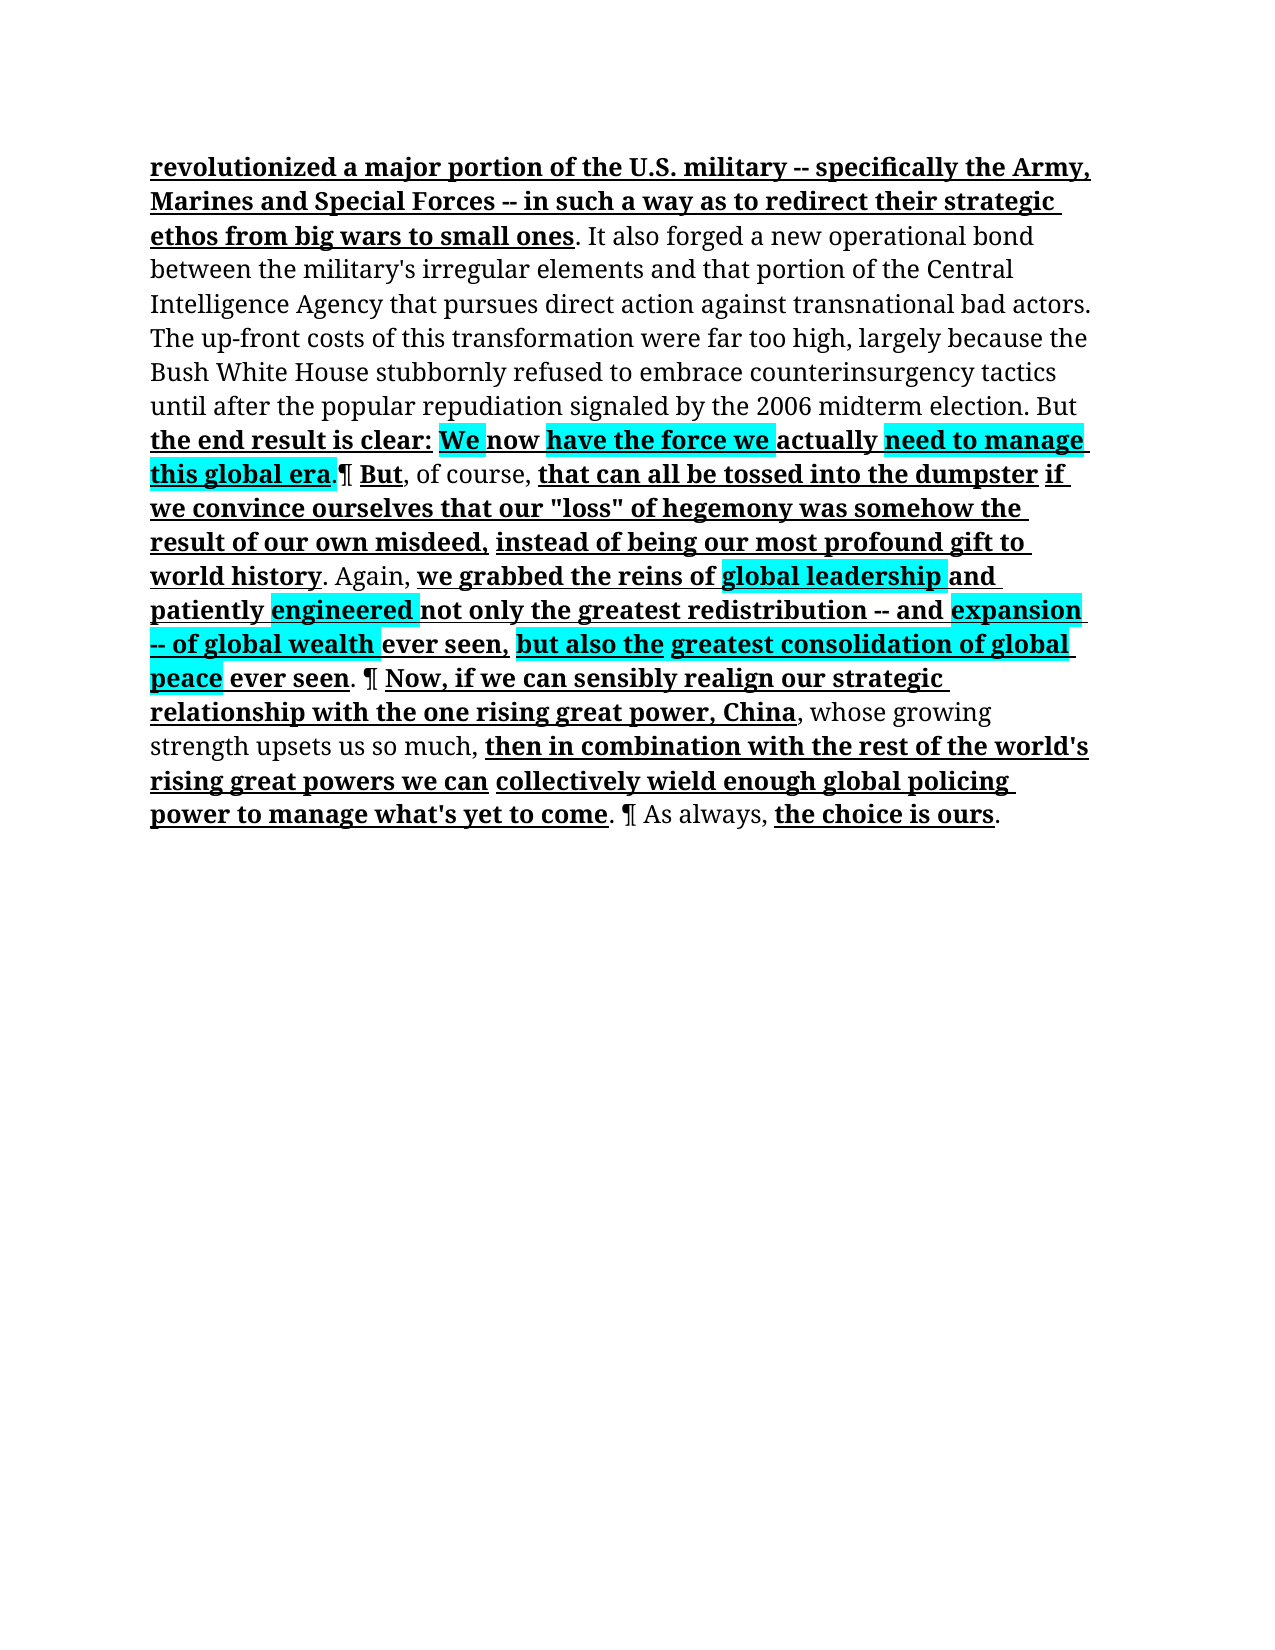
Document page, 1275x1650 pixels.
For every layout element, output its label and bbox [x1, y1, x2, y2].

text [150, 150, 1095, 831]
